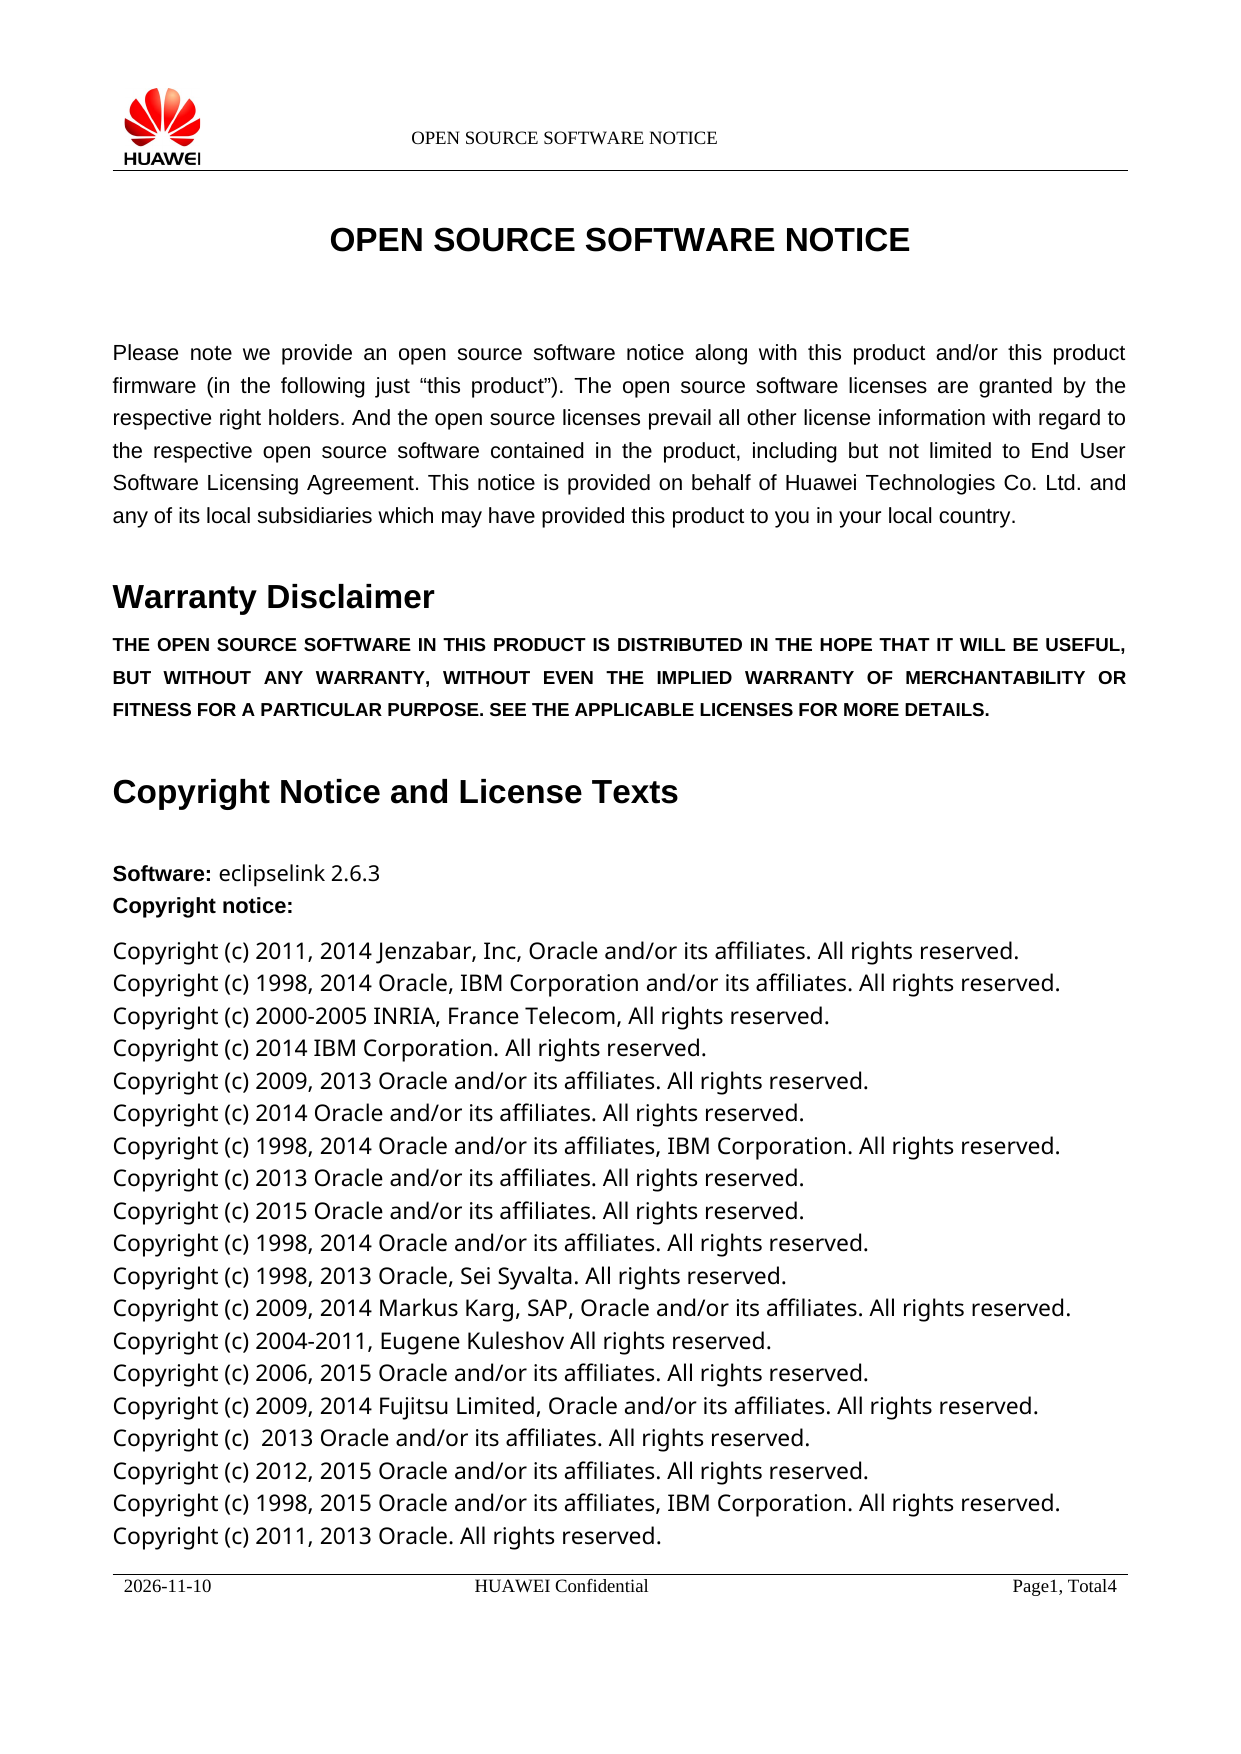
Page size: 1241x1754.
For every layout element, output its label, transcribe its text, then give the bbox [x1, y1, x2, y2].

text Copyright notice: [112, 889, 1128, 921]
text The open source software in this product is distributed in the hope that it will be useful, but WITHOUT ANY WARRANTY, without even the implied warranty of MERCHANTABILITY or FITNESS FOR A PARTICULAR PURPOSE. See the applicable licenses for more details. [112, 629, 1128, 726]
text Warranty Disclaimer [112, 564, 1128, 629]
picture [124, 88, 201, 165]
text OPEN SOURCE SOFTWARE NOTICE [112, 206, 1128, 271]
text Copyright Notice and License Texts [112, 759, 1128, 824]
title Software: eclipselink 2.6.3 [112, 856, 1128, 889]
text Please note we provide an open source software notice along with this product and/or this product firmware (in the following just “this product”). The open source software licenses are granted by the respective right holders. And the open source licenses prevail all other license information with regard to the respective open source software contained in the product, including but not limited to End User Software Licensing Agreement. This notice is provided on behalf of Huawei Technologies Co. Ltd. and any of its local subsidiaries which may have provided this product to you in your local country. [112, 336, 1128, 531]
